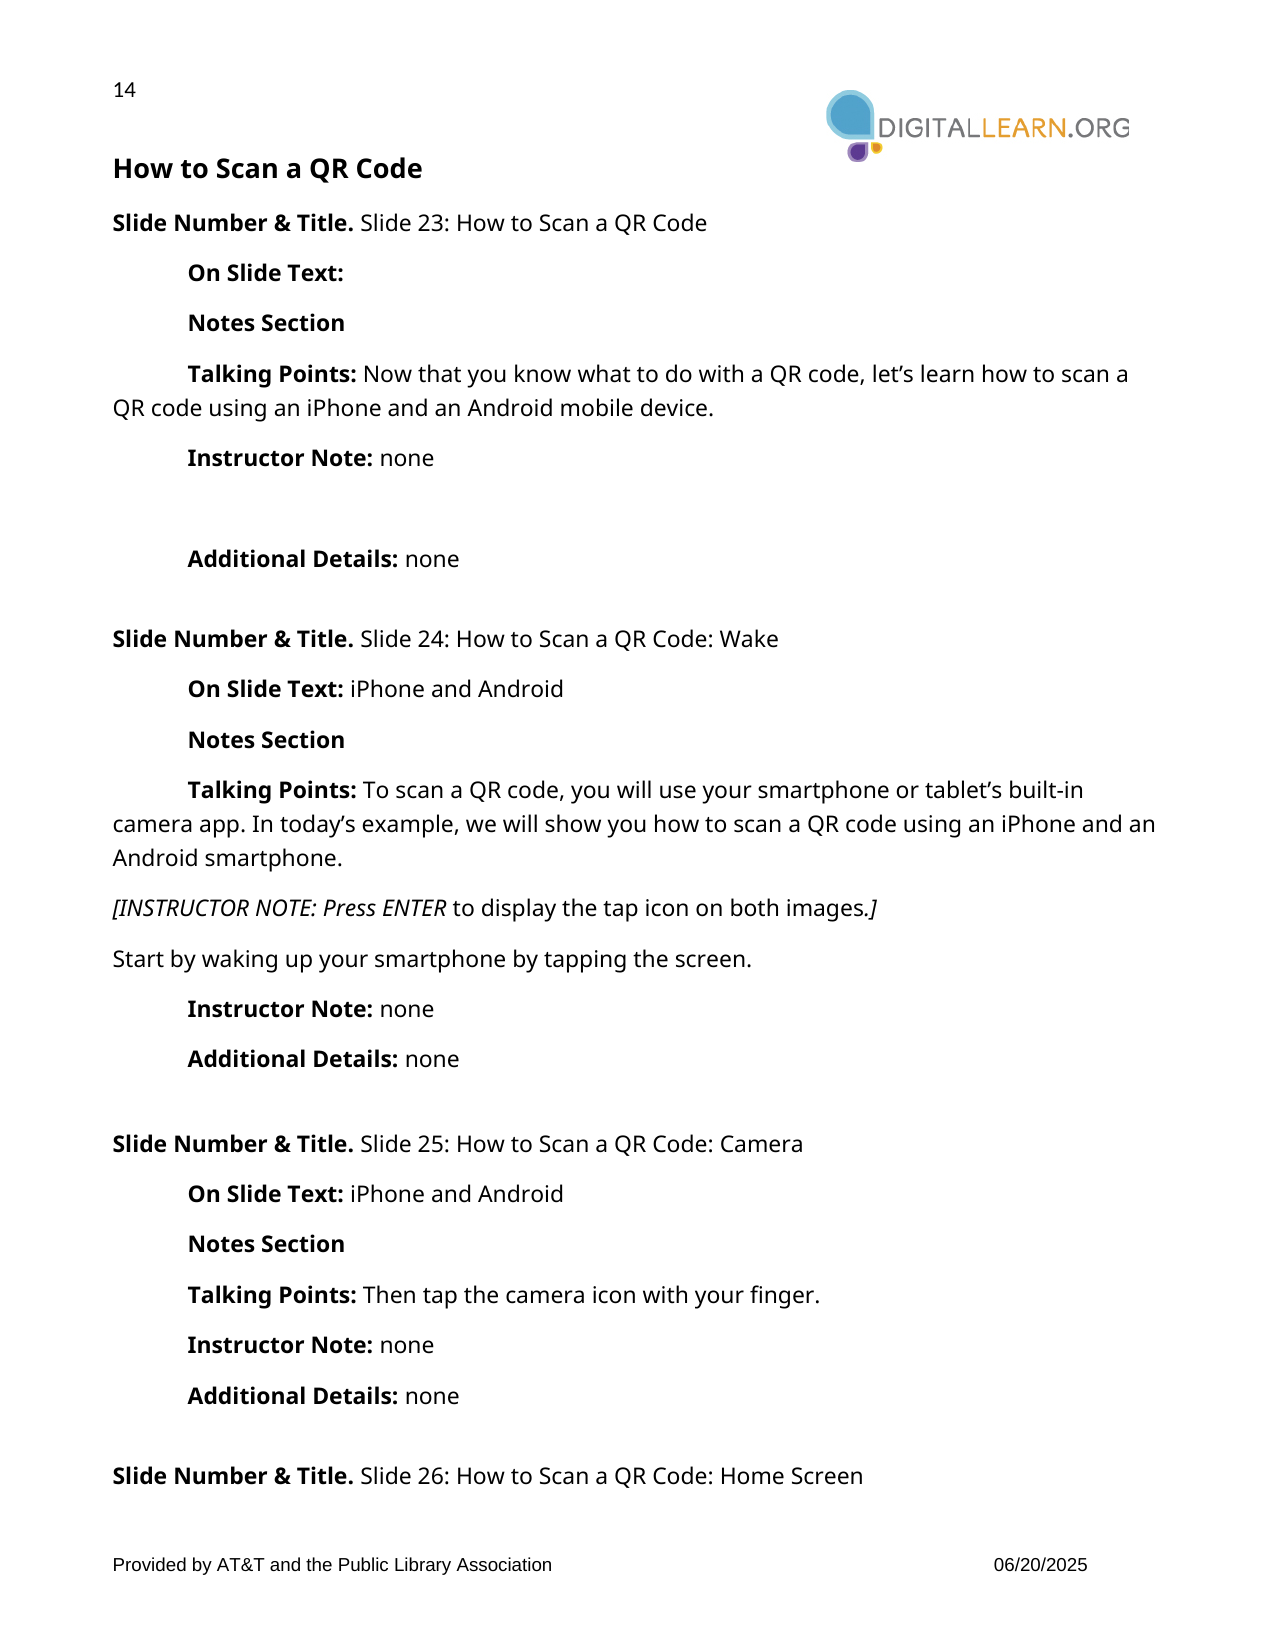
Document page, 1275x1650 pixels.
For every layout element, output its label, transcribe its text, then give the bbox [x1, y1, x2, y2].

text Instructor Note: none [112, 993, 1162, 1024]
text On Slide Text: iPhone and Android [112, 1178, 1162, 1209]
text Talking Points: Then tap the camera icon with your finger. [112, 1279, 1162, 1310]
text Additional Details: none [112, 1380, 1162, 1441]
picture [826, 90, 1129, 150]
text [INSTRUCTOR NOTE: Press ENTER to display the tap icon on both images.] [112, 892, 1162, 923]
text Instructor Note: none [112, 442, 1162, 473]
text Slide Number & Title. Slide 23: How to Scan a QR Code [112, 206, 1162, 238]
text Slide Number & Title. Slide 26: How to Scan a QR Code: Home Screen [112, 1460, 1162, 1491]
text Talking Points: To scan a QR code, you will use your smartphone or tablet’s built-in camera app. In today’s example, we will show you how to scan a QR code using an iPhone and an Android smartphone. [112, 774, 1162, 873]
text Notes Section [112, 1228, 1162, 1260]
text Start by waking up your smartphone by tapping the screen. [112, 943, 1162, 974]
text Slide Number & Title. Slide 24: How to Scan a QR Code: Wake [112, 623, 1162, 654]
text On Slide Text: [112, 257, 1162, 288]
text Additional Details: none [112, 543, 1162, 604]
text Notes Section [112, 307, 1162, 338]
text On Slide Text: iPhone and Android [112, 673, 1162, 705]
text How to Scan a QR Code [112, 150, 1162, 187]
text Notes Section [112, 724, 1162, 755]
text Instructor Note: none [112, 1329, 1162, 1361]
text Talking Points: Now that you know what to do with a QR code, let’s learn how to scan a QR code using an iPhone and an Android mobile device. [112, 358, 1162, 423]
text Slide Number & Title. Slide 25: How to Scan a QR Code: Camera [112, 1094, 1162, 1159]
text Additional Details: none [112, 1043, 1162, 1075]
